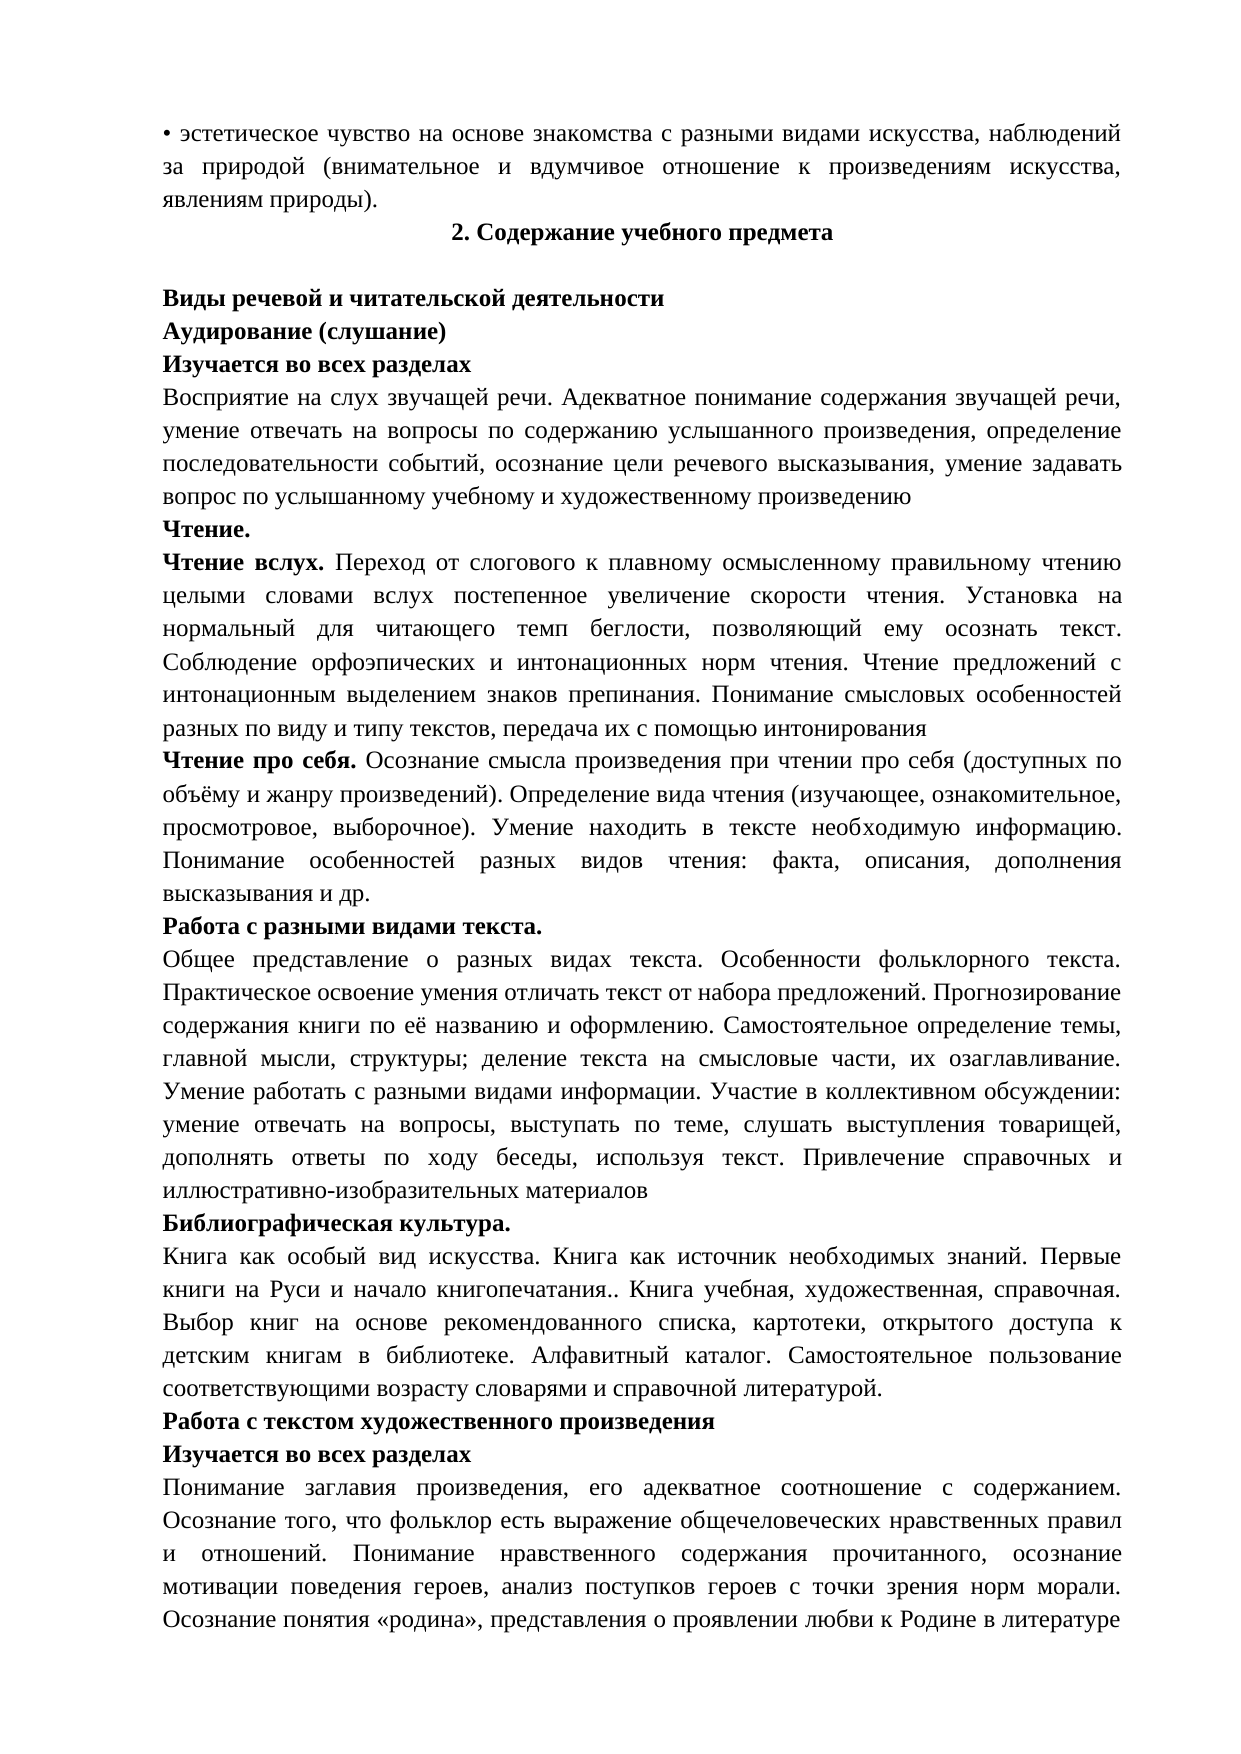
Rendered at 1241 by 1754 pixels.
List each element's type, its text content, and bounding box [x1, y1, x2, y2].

text 2. Содержание учебного предмета [162, 217, 1122, 246]
text Изучается во всех разделах [162, 349, 1122, 378]
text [162, 1472, 1122, 1633]
text • эстетическое чувство на основе знакомства с разными видами искусства, наблюдений за природой (внимательное и вдумчивое отношение к произведениям искусства, явлениям природы). [162, 118, 1122, 213]
text Аудирование (слушание) [162, 316, 1122, 345]
text Изучается во всех разделах [162, 1439, 1122, 1468]
text Чтение вслух. Переход от слогового к плавному осмысленному правильному чтению целыми словами вслух постепенное увеличение скорости чтения. Установка на нормальный для читающего темп беглости, позволяющий ему осознать текст. Соблюдение орфоэпических и интонационных норм чтения. Чтение предложений с интонационным выделением знаков препинания. Понимание смысловых особенностей разных по виду и типу текстов, передача их с помощью интонирования [162, 547, 1122, 741]
text Восприятие на слух звучащей речи. Адекватное понимание содержания звучащей речи, умение отвечать на вопросы по содержанию услышанного произведения, определение последовательности событий, осознание цели речевого высказывания, умение задавать вопрос по услышанному учебному и художественному произведению [162, 382, 1122, 510]
text Чтение. [162, 514, 1122, 543]
text Работа с разными видами текста. [162, 911, 1122, 939]
text Библиографическая культура. [162, 1208, 1122, 1237]
text Чтение про себя. Осознание смысла произведения при чтении про себя (доступных по объёму и жанру произведений). Определение вида чтения (изучающее, ознакомительное, просмотровое, выборочное). Умение находить в тексте необходимую информацию. Понимание особенностей разных видов чтения: факта, описания, дополнения высказывания и др. [162, 746, 1122, 906]
text Общее представление о разных видах текста. Особенности фольклорного текста. Практическое освоение умения отличать текст от набора предложений. Прогнозирование содержания книги по её названию и оформлению. Самостоятельное определение темы, главной мысли, структуры; деление текста на смысловые части, их озаглавливание. Умение работать с разными видами информации. Участие в коллективном обсуждении: умение отвечать на вопросы, выступать по теме, слушать выступления товарищей, дополнять ответы по ходу беседы, используя текст. Привлечение справочных и иллюстративно-изобразительных материалов [162, 944, 1122, 1204]
text Книга как особый вид искусства. Книга как источник необходимых знаний. Первые книги на Руси и начало книгопечатания.. Книга учебная, художественная, справочная. Выбор книг на основе рекомендованного списка, картотеки, открытого доступа к детским книгам в библиотеке. Алфавитный каталог. Самостоятельное пользование соответствующими возрасту словарями и справочной литературой. [162, 1241, 1122, 1402]
text Работа с текстом художественного произведения [162, 1406, 1122, 1435]
text Виды речевой и читательской деятельности [162, 283, 1122, 312]
